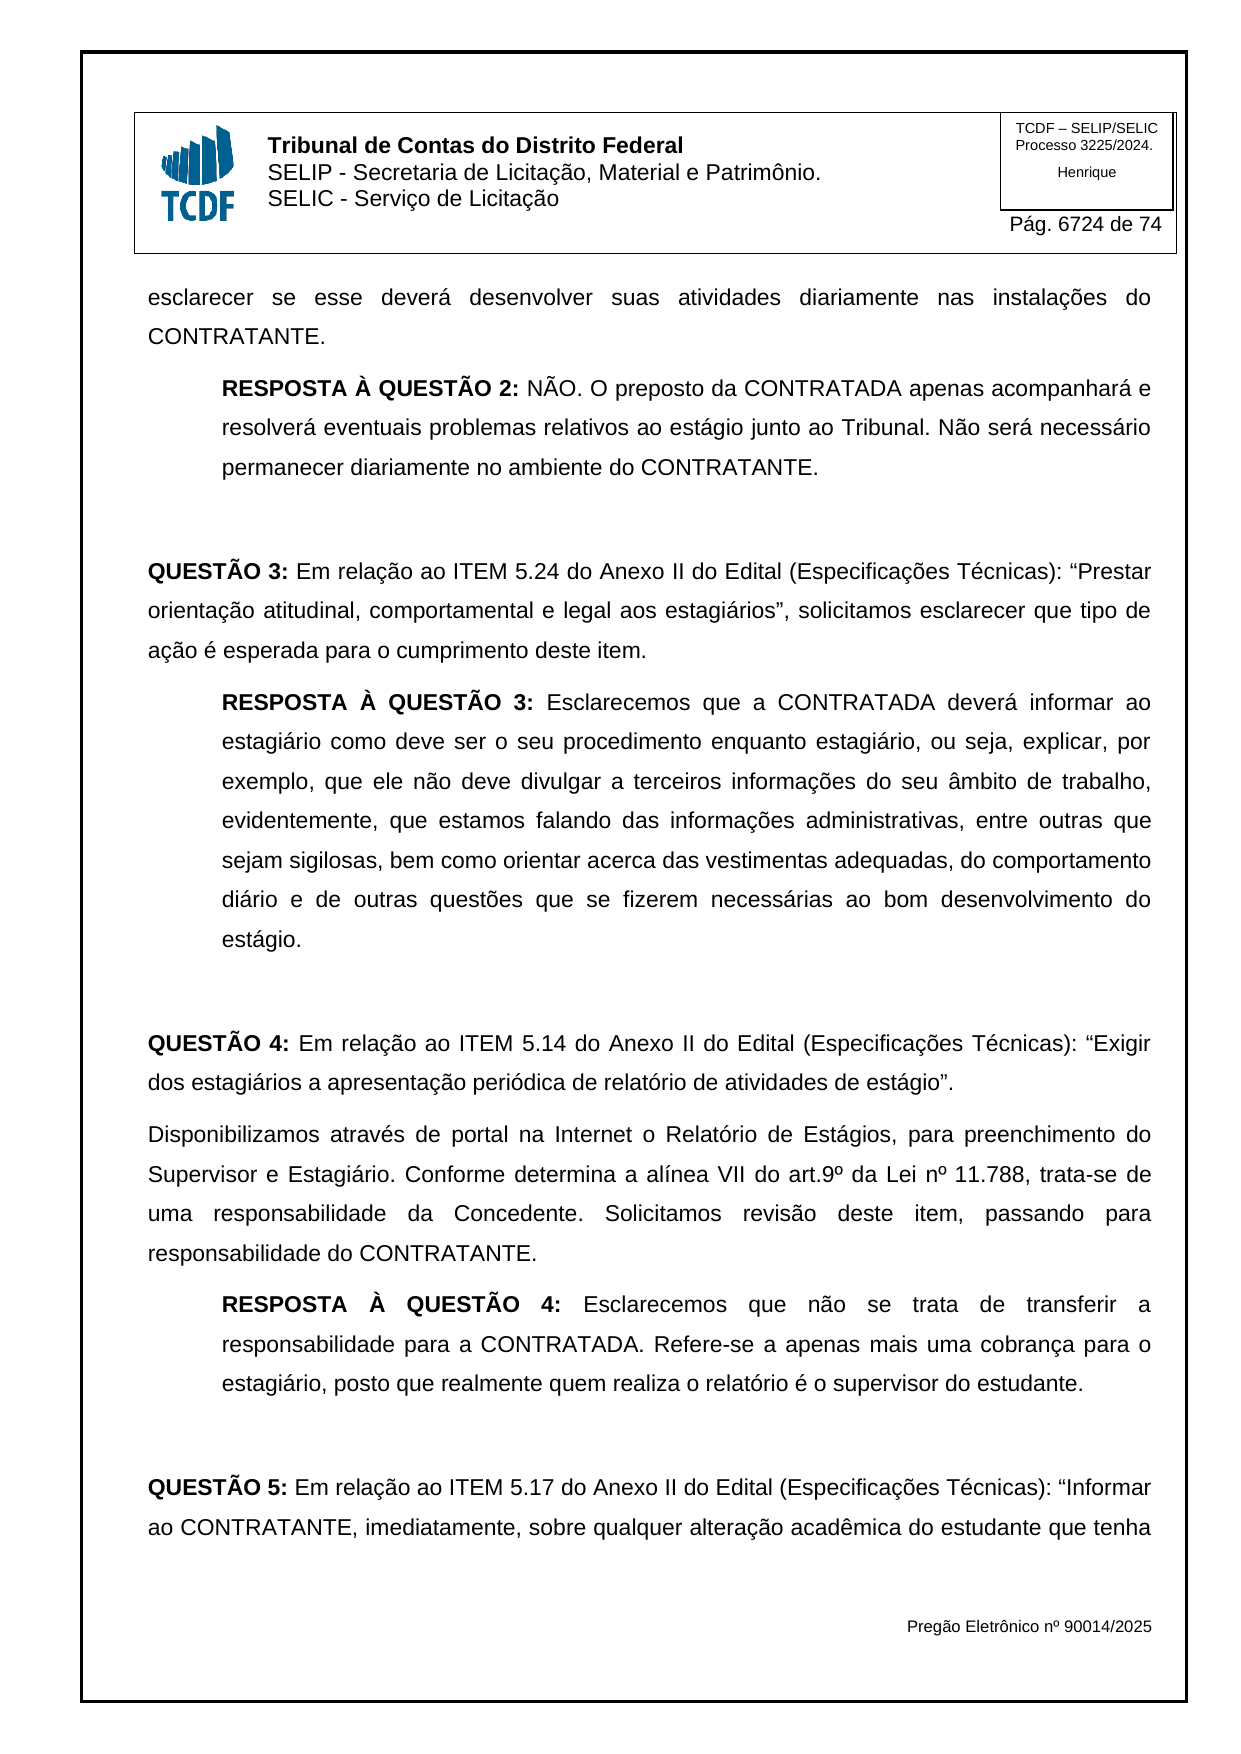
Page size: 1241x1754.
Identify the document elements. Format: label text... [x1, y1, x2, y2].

text RESPOSTA À QUESTÃO 4: Esclarecemos que não se trata de transferir a responsabilidade para a CONTRATADA. Refere-se a apenas mais uma cobrança para o estagiário, posto que realmente quem realiza o relatório é o supervisor do estudante. [222, 1291, 1152, 1397]
text RESPOSTA À QUESTÃO 2: NÃO. O preposto da CONTRATADA apenas acompanhará e resolverá eventuais problemas relativos ao estágio junto ao Tribunal. Não será necessário permanecer diariamente no ambiente do CONTRATANTE. [222, 375, 1152, 480]
text RESPOSTA À QUESTÃO 3: Esclarecemos que a CONTRATADA deverá informar ao estagiário como deve ser o seu procedimento enquanto estagiário, ou seja, explicar, por exemplo, que ele não deve divulgar a terceiros informações do seu âmbito de trabalho, evidentemente, que estamos falando das informações administrativas, entre outras que sejam sigilosas, bem como orientar acerca das vestimentas adequadas, do comportamento diário e de outras questões que se fizerem necessárias ao bom desenvolvimento do estágio. [222, 689, 1152, 952]
text QUESTÃO 3: Em relação ao ITEM 5.24 do Anexo II do Edital (Especificações Técnicas): “Prestar orientação atitudinal, comportamental e legal aos estagiários”, solicitamos esclarecer que tipo de ação é esperada para o cumprimento deste item. [148, 558, 1152, 663]
text Disponibilizamos através de portal na Internet o Relatório de Estágios, para preenchimento do Supervisor e Estagiário. Conforme determina a alínea VII do art.9º da Lei nº 11.788, trata-se de uma responsabilidade da Concedente. Solicitamos revisão deste item, passando para responsabilidade do CONTRATANTE. [148, 1121, 1152, 1266]
text QUESTÃO 4: Em relação ao ITEM 5.14 do Anexo II do Edital (Especificações Técnicas): “Exigir dos estagiários a apresentação periódica de relatório de atividades de estágio”. [148, 1029, 1152, 1095]
picture [148, 122, 247, 223]
